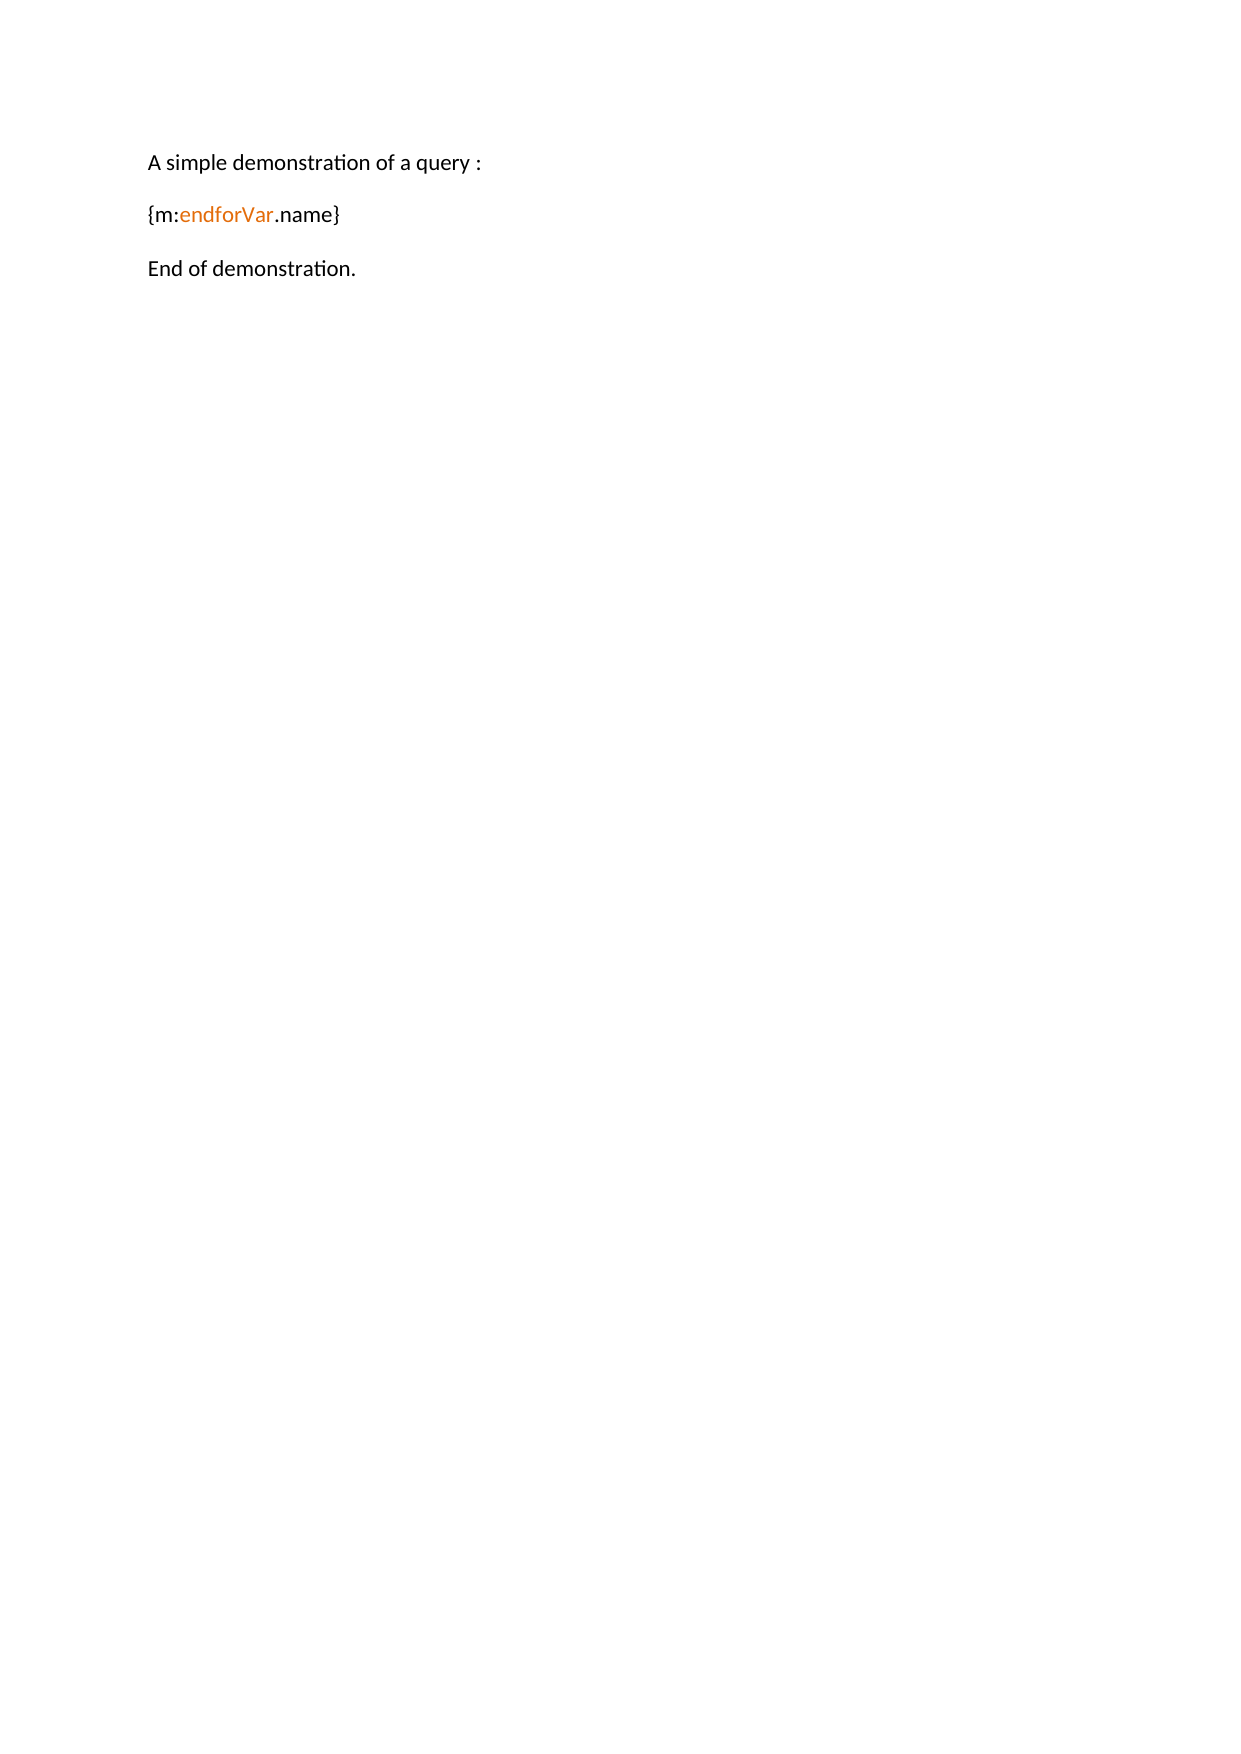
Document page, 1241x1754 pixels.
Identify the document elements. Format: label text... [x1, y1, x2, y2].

text End of demonstration. [148, 254, 1093, 282]
text A simple demonstration of a query : [148, 148, 1093, 176]
text {m:endforVar.name} [148, 201, 1093, 229]
